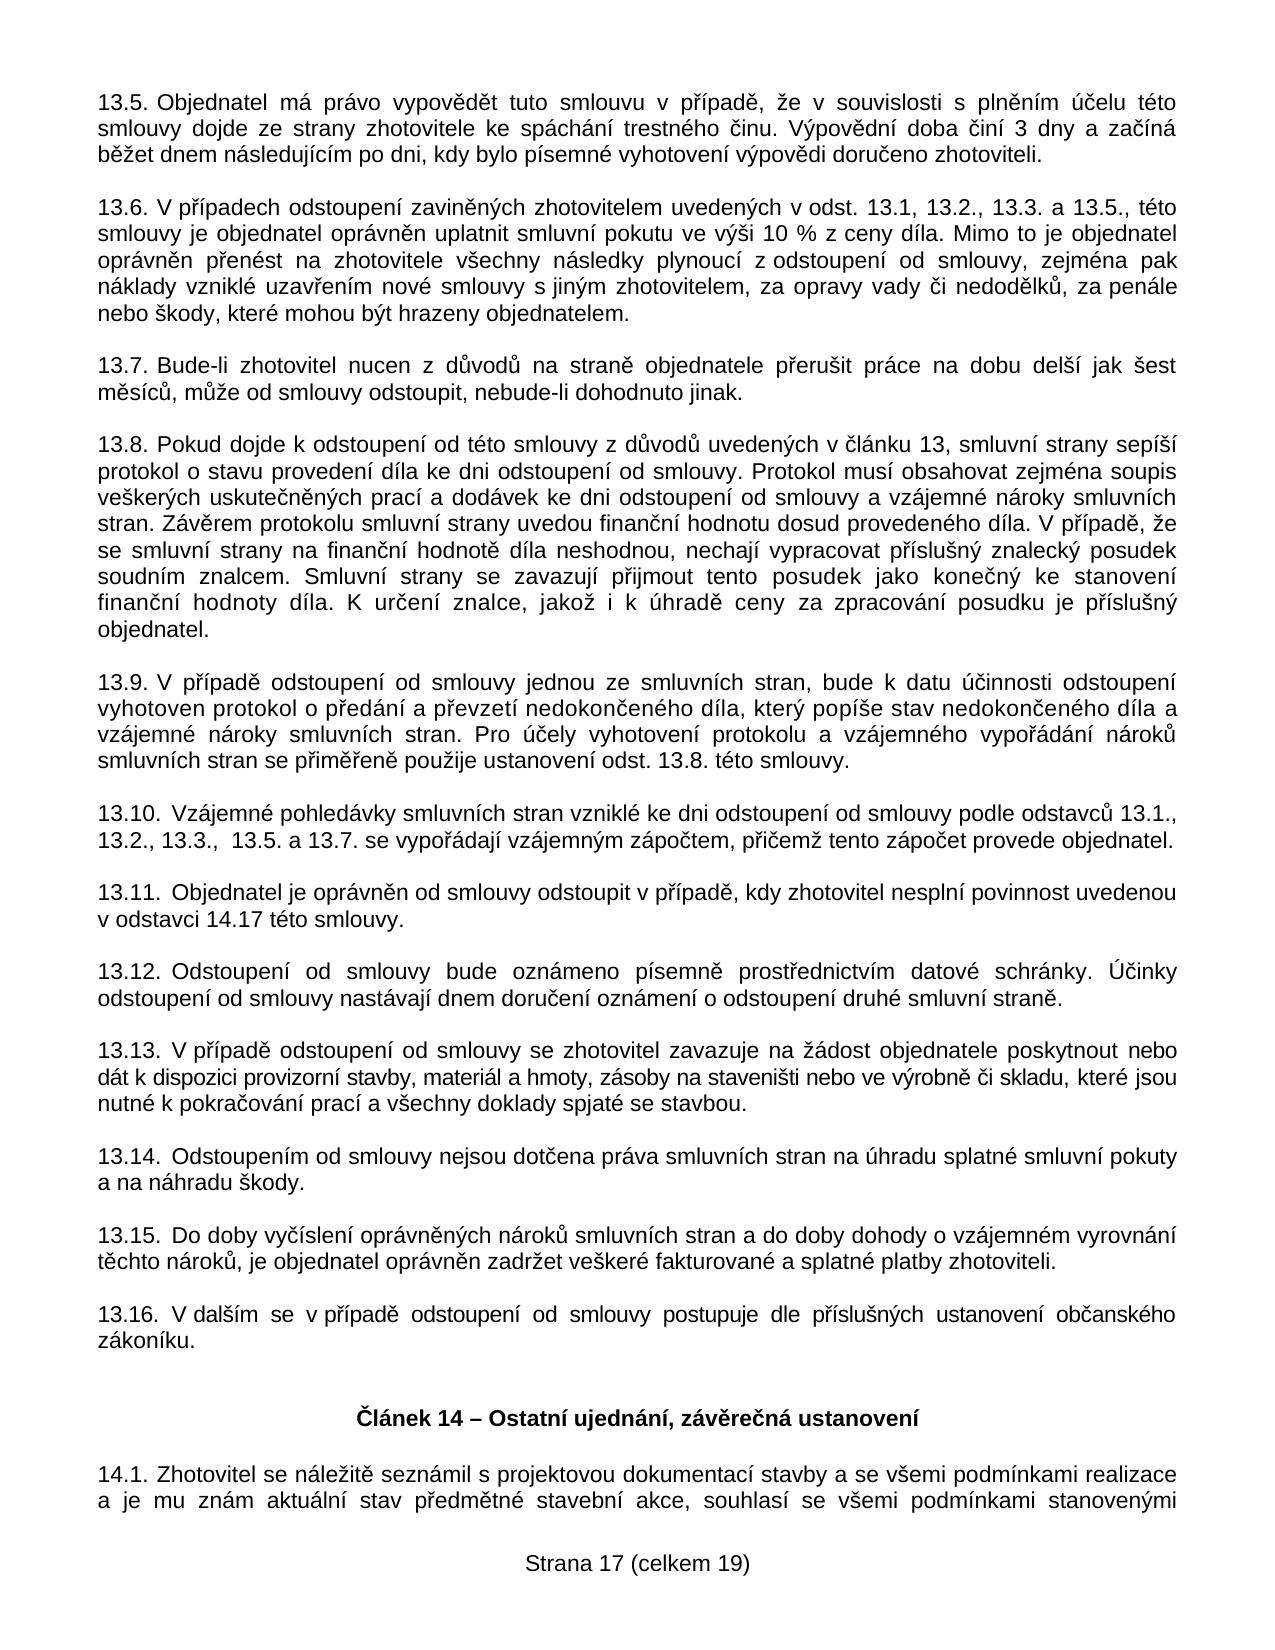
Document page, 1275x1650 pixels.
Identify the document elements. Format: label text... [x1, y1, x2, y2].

list Objednatel je oprávněn od smlouvy odstoupit v případě, kdy zhotovitel nesplní povinnost uvedenou v odstavci 14.17 této smlouvy. [97, 879, 1177, 932]
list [97, 1461, 1177, 1514]
list V případě odstoupení od smlouvy jednou ze smluvních stran, bude k datu účinnosti odstoupení vyhotoven protokol o předání a převzetí nedokončeného díla, který popíše stav nedokončeného díla a vzájemné nároky smluvních stran. Pro účely vyhotovení protokolu a vzájemného vypořádání nároků smluvních stran se přiměřeně použije ustanovení odst. 13.8. této smlouvy. [97, 668, 1177, 774]
list Do doby vyčíslení oprávněných nároků smluvních stran a do doby dohody o vzájemném vyrovnání těchto nároků, je objednatel oprávněn zadržet veškeré fakturované a splatné platby zhotoviteli. [97, 1222, 1177, 1274]
list Bude-li zhotovitel nucen z důvodů na straně objednatele přerušit práce na dobu delší jak šest měsíců, může od smlouvy odstoupit, nebude-li dohodnuto jinak. [97, 352, 1177, 405]
text Článek 14 – Ostatní ujednání, závěrečná ustanovení [97, 1405, 1177, 1431]
list Pokud dojde k odstoupení od této smlouvy z důvodů uvedených v článku 13, smluvní strany sepíší protokol o stavu provedení díla ke dni odstoupení od smlouvy. Protokol musí obsahovat zejména soupis veškerých uskutečněných prací a dodávek ke dni odstoupení od smlouvy a vzájemné nároky smluvních stran. Závěrem protokolu smluvní strany uvedou finanční hodnotu dosud provedeného díla. V případě, že se smluvní strany na finanční hodnotě díla neshodnou, nechají vypracovat příslušný znalecký posudek soudním znalcem. Smluvní strany se zavazují přijmout tento posudek jako konečný ke stanovení finanční hodnoty díla. K určení znalce, jakož i k úhradě ceny za zpracování posudku je příslušný objednatel. [97, 431, 1177, 642]
list V případech odstoupení zaviněných zhotovitelem uvedených v odst. 13.1, 13.2., 13.3. a 13.5., této smlouvy je objednatel oprávněn uplatnit smluvní pokutu ve výši 10 % z ceny díla. Mimo to je objednatel oprávněn přenést na zhotovitele všechny následky plynoucí z odstoupení od smlouvy, zejména pak náklady vzniklé uzavřením nové smlouvy s jiným zhotovitelem, za opravy vady či nedodělků, za penále nebo škody, které mohou být hrazeny objednatelem. [97, 194, 1177, 326]
list Odstoupení od smlouvy bude oznámeno písemně prostřednictvím datové schránky. Účinky odstoupení od smlouvy nastávají dnem doručení oznámení o odstoupení druhé smluvní straně. [97, 958, 1177, 1011]
list Objednatel má právo vypovědět tuto smlouvu v případě, že v souvislosti s plněním účelu této smlouvy dojde ze strany zhotovitele ke spáchání trestného činu. Výpovědní doba činí 3 dny a začíná běžet dnem následujícím po dni, kdy bylo písemné vyhotovení výpovědi doručeno zhotoviteli. [97, 89, 1177, 168]
list V případě odstoupení od smlouvy se zhotovitel zavazuje na žádost objednatele poskytnout nebo dát k dispozici provizorní stavby, materiál a hmoty, zásoby na staveništi nebo ve výrobně či skladu, které jsou nutné k pokračování prací a všechny doklady spjaté se stavbou. [97, 1037, 1177, 1116]
list Odstoupením od smlouvy nejsou dotčena práva smluvních stran na úhradu splatné smluvní pokuty a na náhradu škody. [97, 1143, 1177, 1196]
list V dalším se v případě odstoupení od smlouvy postupuje dle příslušných ustanovení občanského zákoníku. [97, 1301, 1177, 1354]
list Vzájemné pohledávky smluvních stran vzniklé ke dni odstoupení od smlouvy podle odstavců 13.1., 13.2., 13.3., 13.5. a 13.7. se vypořádají vzájemným zápočtem, přičemž tento zápočet provede objednatel. [97, 800, 1177, 853]
